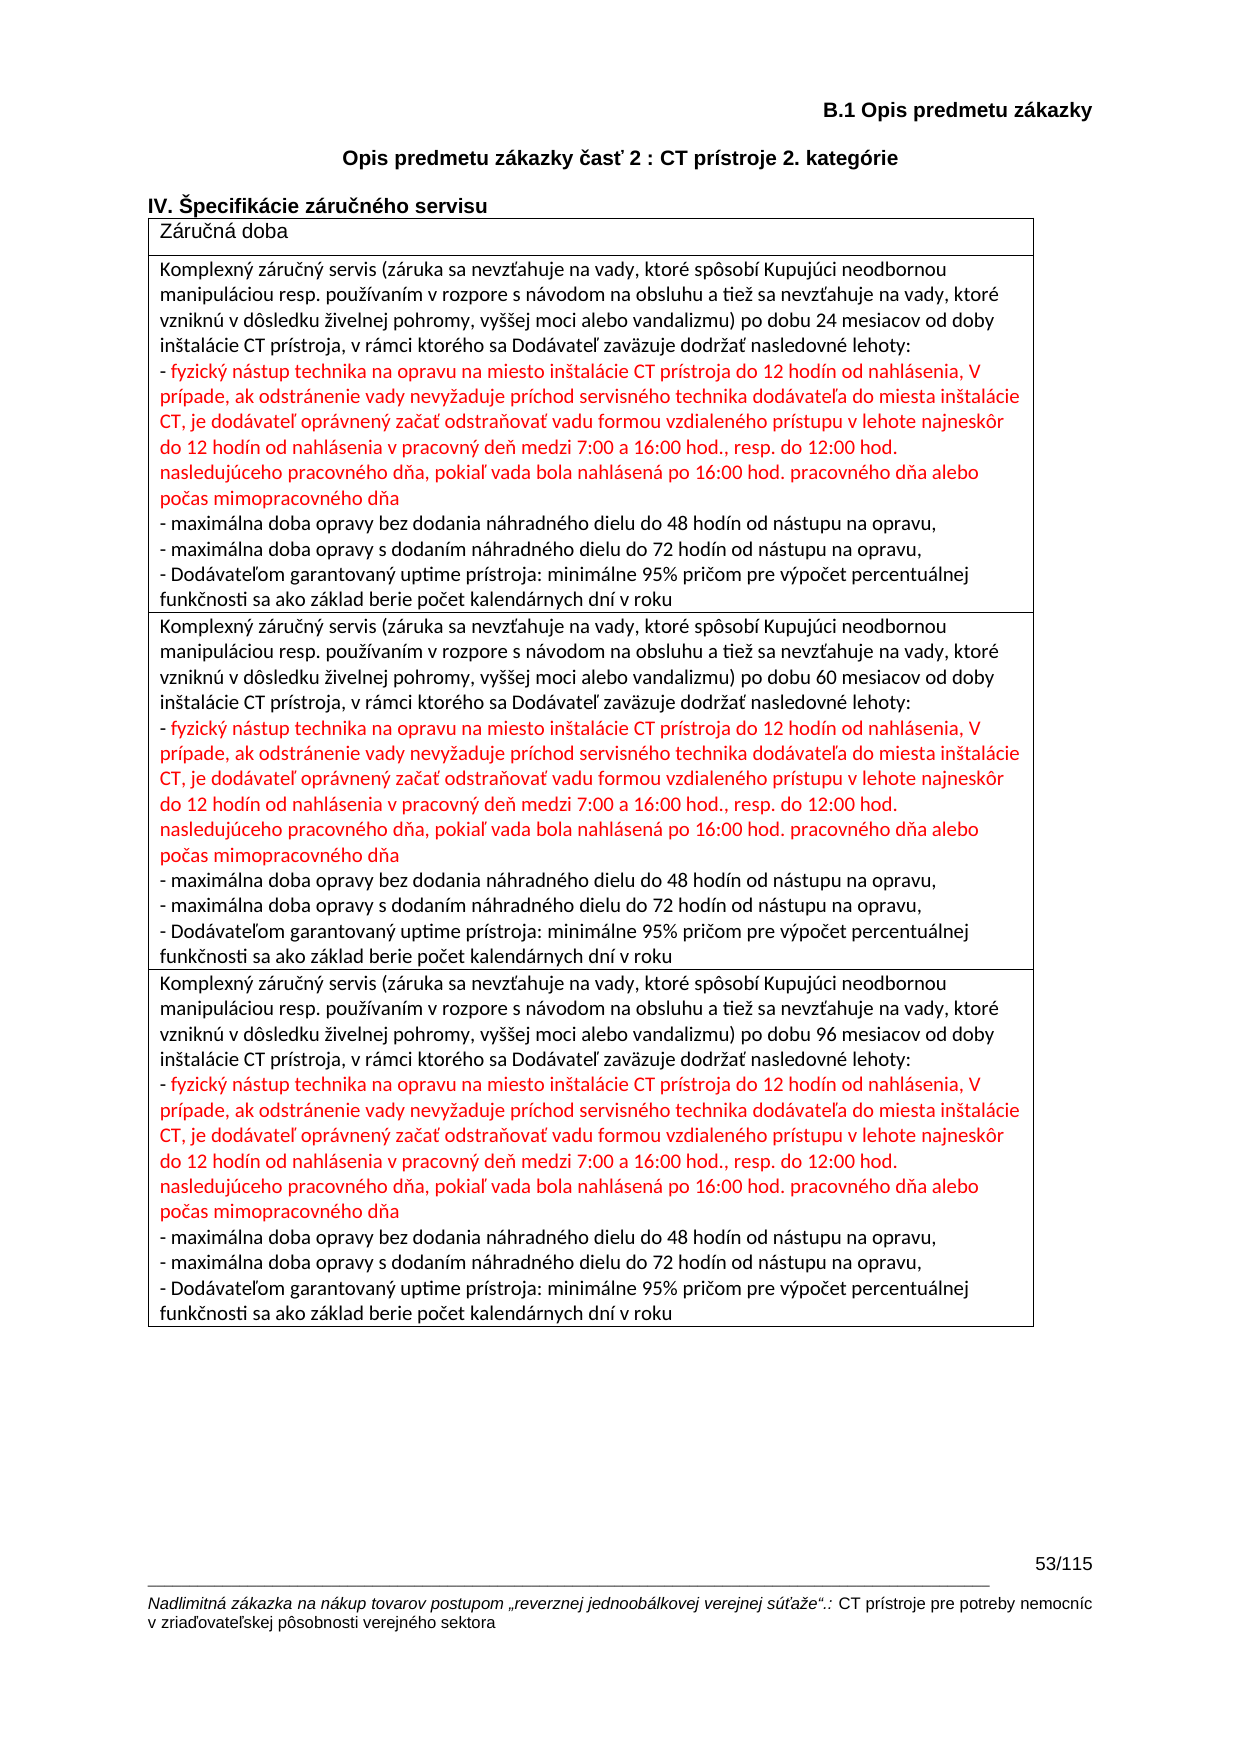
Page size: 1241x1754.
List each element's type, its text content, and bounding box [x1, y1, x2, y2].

table_cell Komplexný záručný servis (záruka sa nevzťahuje na vady, ktoré spôsobí Kupujúci neodbornou manipuláciou resp. používaním v rozpore s návodom na obsluhu a tiež sa nevzťahuje na vady, ktoré vzniknú v dôsledku živelnej pohromy, vyššej moci alebo vandalizmu) po dobu 24 mesiacov od doby inštalácie CT prístroja, v rámci ktorého sa Dodávateľ zaväzuje dodržať nasledovné lehoty: - fyzický nástup technika na opravu na miesto inštalácie CT prístroja do 12 hodín od nahlásenia, V prípade, ak odstránenie vady nevyžaduje príchod servisného technika dodávateľa do miesta inštalácie CT, je dodávateľ oprávnený začať odstraňovať vadu formou vzdialeného prístupu v lehote najneskôr do 12 hodín od nahlásenia v pracovný deň medzi 7:00 a 16:00 hod., resp. do 12:00 hod. nasledujúceho pracovného dňa, pokiaľ vada bola nahlásená po 16:00 hod. pracovného dňa alebo počas mimopracovného dňa - maximálna doba opravy bez dodania náhradného dielu do 48 hodín od nástupu na opravu, - maximálna doba opravy s dodaním náhradného dielu do 72 hodín od nástupu na opravu, - Dodávateľom garantovaný uptime prístroja: minimálne 95% pričom pre výpočet percentuálnej funkčnosti sa ako základ berie počet kalendárnych dní v roku [149, 256, 1033, 612]
text IV. Špecifikácie záručného servisu [148, 194, 1092, 218]
table_cell Komplexný záručný servis (záruka sa nevzťahuje na vady, ktoré spôsobí Kupujúci neodbornou manipuláciou resp. používaním v rozpore s návodom na obsluhu a tiež sa nevzťahuje na vady, ktoré vzniknú v dôsledku živelnej pohromy, vyššej moci alebo vandalizmu) po dobu 60 mesiacov od doby inštalácie CT prístroja, v rámci ktorého sa Dodávateľ zaväzuje dodržať nasledovné lehoty: - fyzický nástup technika na opravu na miesto inštalácie CT prístroja do 12 hodín od nahlásenia, V prípade, ak odstránenie vady nevyžaduje príchod servisného technika dodávateľa do miesta inštalácie CT, je dodávateľ oprávnený začať odstraňovať vadu formou vzdialeného prístupu v lehote najneskôr do 12 hodín od nahlásenia v pracovný deň medzi 7:00 a 16:00 hod., resp. do 12:00 hod. nasledujúceho pracovného dňa, pokiaľ vada bola nahlásená po 16:00 hod. pracovného dňa alebo počas mimopracovného dňa - maximálna doba opravy bez dodania náhradného dielu do 48 hodín od nástupu na opravu, - maximálna doba opravy s dodaním náhradného dielu do 72 hodín od nástupu na opravu, - Dodávateľom garantovaný uptime prístroja: minimálne 95% pričom pre výpočet percentuálnej funkčnosti sa ako základ berie počet kalendárnych dní v roku [149, 613, 1033, 969]
table_cell Komplexný záručný servis (záruka sa nevzťahuje na vady, ktoré spôsobí Kupujúci neodbornou manipuláciou resp. používaním v rozpore s návodom na obsluhu a tiež sa nevzťahuje na vady, ktoré vzniknú v dôsledku živelnej pohromy, vyššej moci alebo vandalizmu) po dobu 96 mesiacov od doby inštalácie CT prístroja, v rámci ktorého sa Dodávateľ zaväzuje dodržať nasledovné lehoty: - fyzický nástup technika na opravu na miesto inštalácie CT prístroja do 12 hodín od nahlásenia, V prípade, ak odstránenie vady nevyžaduje príchod servisného technika dodávateľa do miesta inštalácie CT, je dodávateľ oprávnený začať odstraňovať vadu formou vzdialeného prístupu v lehote najneskôr do 12 hodín od nahlásenia v pracovný deň medzi 7:00 a 16:00 hod., resp. do 12:00 hod. nasledujúceho pracovného dňa, pokiaľ vada bola nahlásená po 16:00 hod. pracovného dňa alebo počas mimopracovného dňa - maximálna doba opravy bez dodania náhradného dielu do 48 hodín od nástupu na opravu, - maximálna doba opravy s dodaním náhradného dielu do 72 hodín od nástupu na opravu, - Dodávateľom garantovaný uptime prístroja: minimálne 95% pričom pre výpočet percentuálnej funkčnosti sa ako základ berie počet kalendárnych dní v roku [149, 970, 1033, 1326]
table_header Záručná doba [149, 219, 1033, 255]
text Opis predmetu zákazky časť 2 : CT prístroje 2. kategórie [148, 146, 1092, 170]
text B.1 Opis predmetu zákazky [148, 98, 1092, 122]
